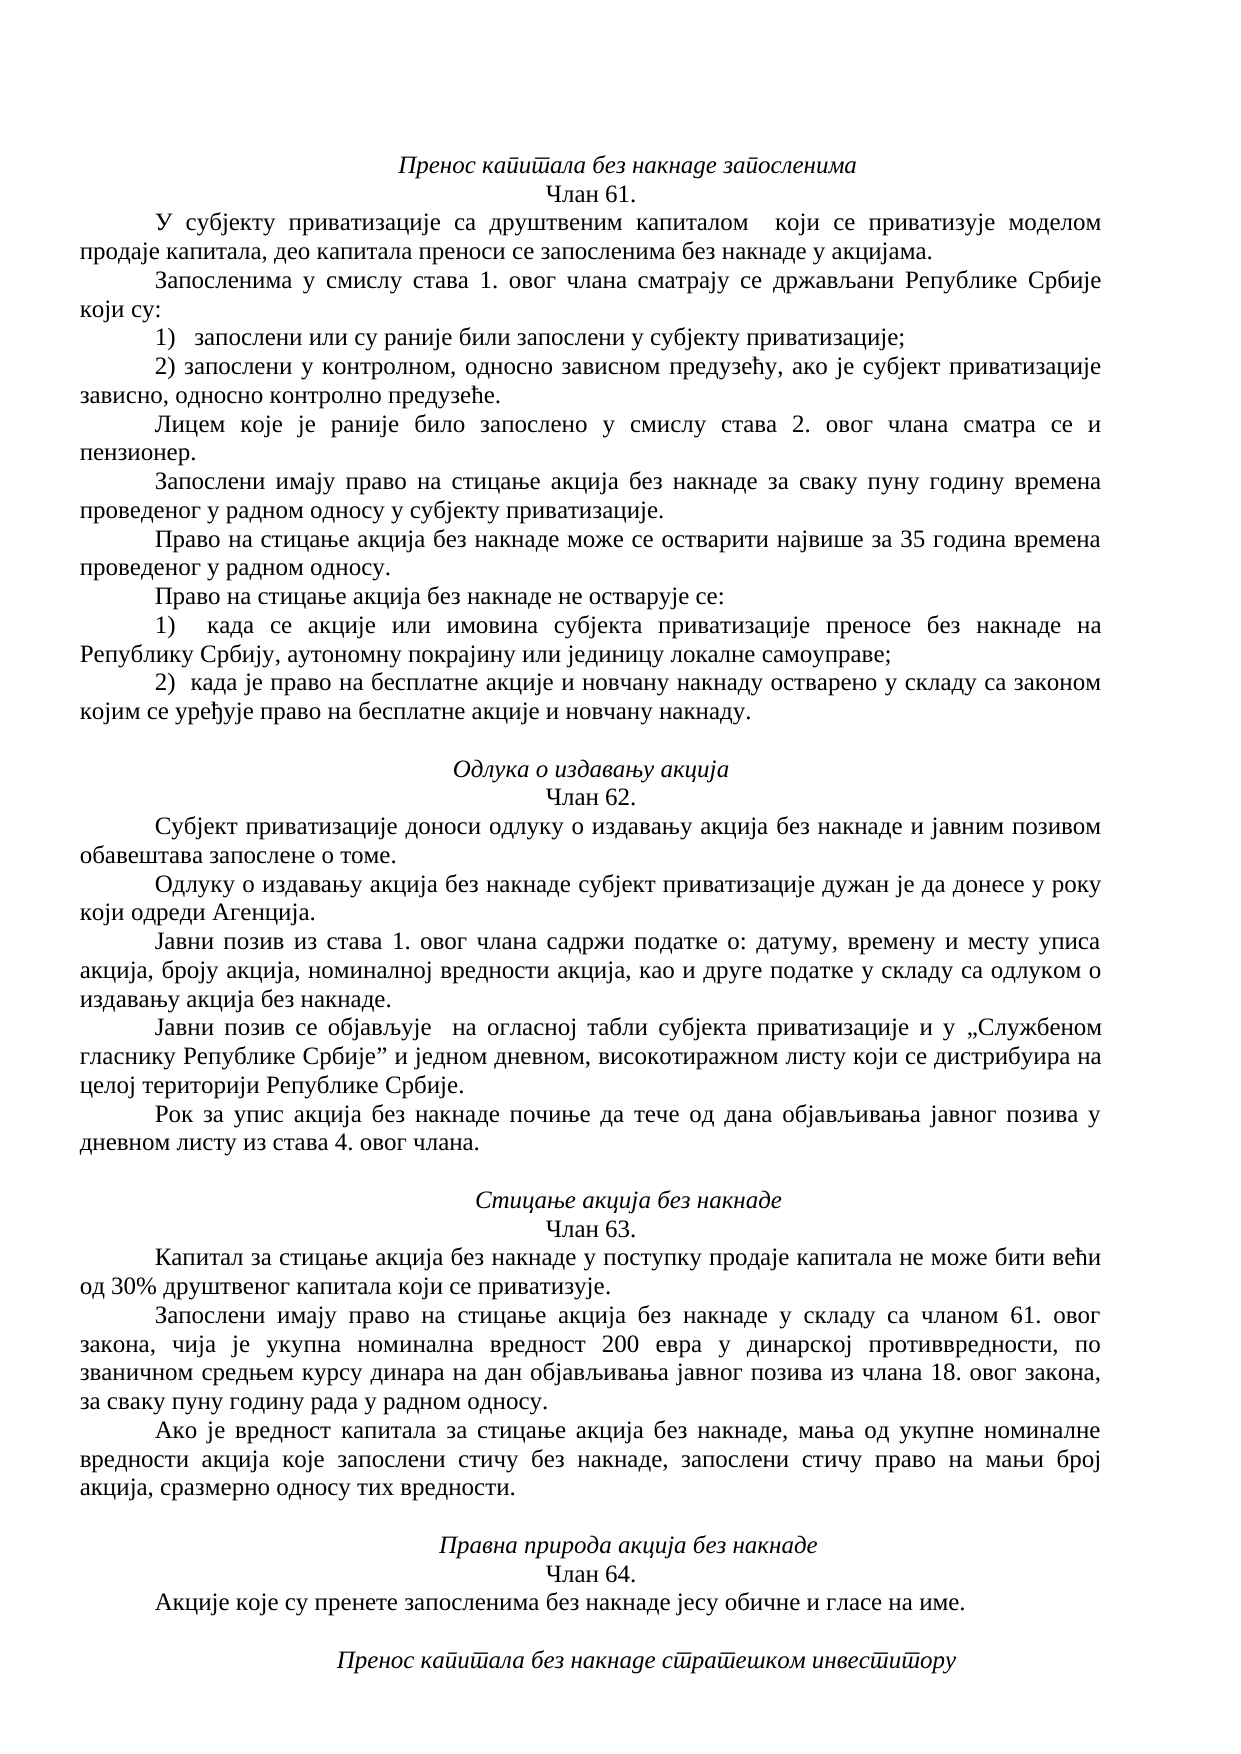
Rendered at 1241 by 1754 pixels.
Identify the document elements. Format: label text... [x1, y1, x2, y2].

text Субјект приватизације доноси одлуку о издавању акција без накнаде и јавним позивом обавештава запослене о томе. [79, 811, 1102, 869]
text 2) запослени у контролном, односно зависном предузећу, ако је субјект приватизације зависно, односно контролно предузеће. [79, 351, 1102, 409]
text 1) када се акције или имовина субјекта приватизације преносе без накнаде на Републику Србију, аутономну покрајину или јединицу локалне самоуправе; [79, 610, 1102, 667]
text Члан 63. [79, 1214, 1102, 1242]
text Јавни позив из става 1. овог члана садржи податке о: датуму, времену и месту уписа акција, броју акција, номиналној вредности акција, као и друге податке у складу са одлуком о издавању акција без накнаде. [79, 926, 1102, 1012]
text Одлука о издавању акција [79, 754, 1102, 782]
text Правна природа акција без накнаде [79, 1530, 1102, 1559]
text Ако је вредност капитала за стицање акција без накнаде, мања од укупне номиналне вредности акција које запослени стичу без накнаде, запослени стичу право на мањи број акција, сразмерно односу тих вредности. [79, 1415, 1102, 1501]
text Лицем које је раније било запослено у смислу става 2. овог члана сматра се и пензионер. [79, 409, 1102, 466]
text Запослени имају право на стицање акција без накнаде за сваку пуну годину времена проведеног у радном односу у субјекту приватизације. [79, 466, 1102, 524]
text 1) запослени или су раније били запослени у субјекту приватизације; [79, 322, 1102, 351]
text Запосленима у смислу става 1. овог члана сматрају се држављани Републике Србије који су: [79, 265, 1102, 322]
text Рок за упис акција без накнаде почиње да тече од дана објављивања јавног позива у дневном листу из става 4. овог члана. [79, 1099, 1102, 1156]
text Члан 62. [79, 782, 1102, 811]
text Стицање акција без накнаде [79, 1185, 1102, 1214]
text Члан 64. [79, 1559, 1102, 1587]
text Акције које су пренете запосленима без накнаде јесу обичне и гласе на име. [79, 1587, 1102, 1616]
text Капитал за стицање акција без накнаде у поступку продаје капитала не може бити већи од 30% друштвеног капитала који се приватизује. [79, 1242, 1102, 1300]
text 2) када је право на бесплатне акције и новчану накнаду остварено у складу са законом којим се уређује право на бесплатне акције и новчану накнаду. [79, 667, 1102, 725]
text Запослени имају право на стицање акција без накнаде у складу са чланом 61. овог закона, чија је укупна номинална вредност 200 евра у динарској противвредности, по званичном средњем курсу динара на дан објављивања јавног позива из члана 18. овог закона, за сваку пуну годину рада у радном односу. [79, 1300, 1102, 1415]
text Јавни позив се објављује на огласној табли субјекта приватизације и у „Службеном гласнику Републике Србије” и једном дневном, високотиражном листу који се дистрибуира на целој територији Републике Србије. [79, 1012, 1102, 1099]
text Одлуку о издавању акција без накнаде субјект приватизације дужан је да донесе у року који одреди Агенција. [79, 869, 1102, 926]
text Право на стицање акција без накнаде може се остварити највише за 35 година времена проведеног у радном односу. [79, 524, 1102, 581]
text У субјекту приватизације са друштвеним капиталом који се приватизује моделом продаје капитала, део капитала преноси се запосленима без накнаде у акцијама. [79, 207, 1102, 265]
text Члан 61. [79, 179, 1102, 207]
list Пренос капитала без накнаде стратешком инвеститору [190, 1645, 1102, 1674]
list Пренос капитала без накнаде запосленима [153, 150, 1102, 179]
text Право на стицање акција без накнаде не остварује се: [79, 581, 1102, 610]
